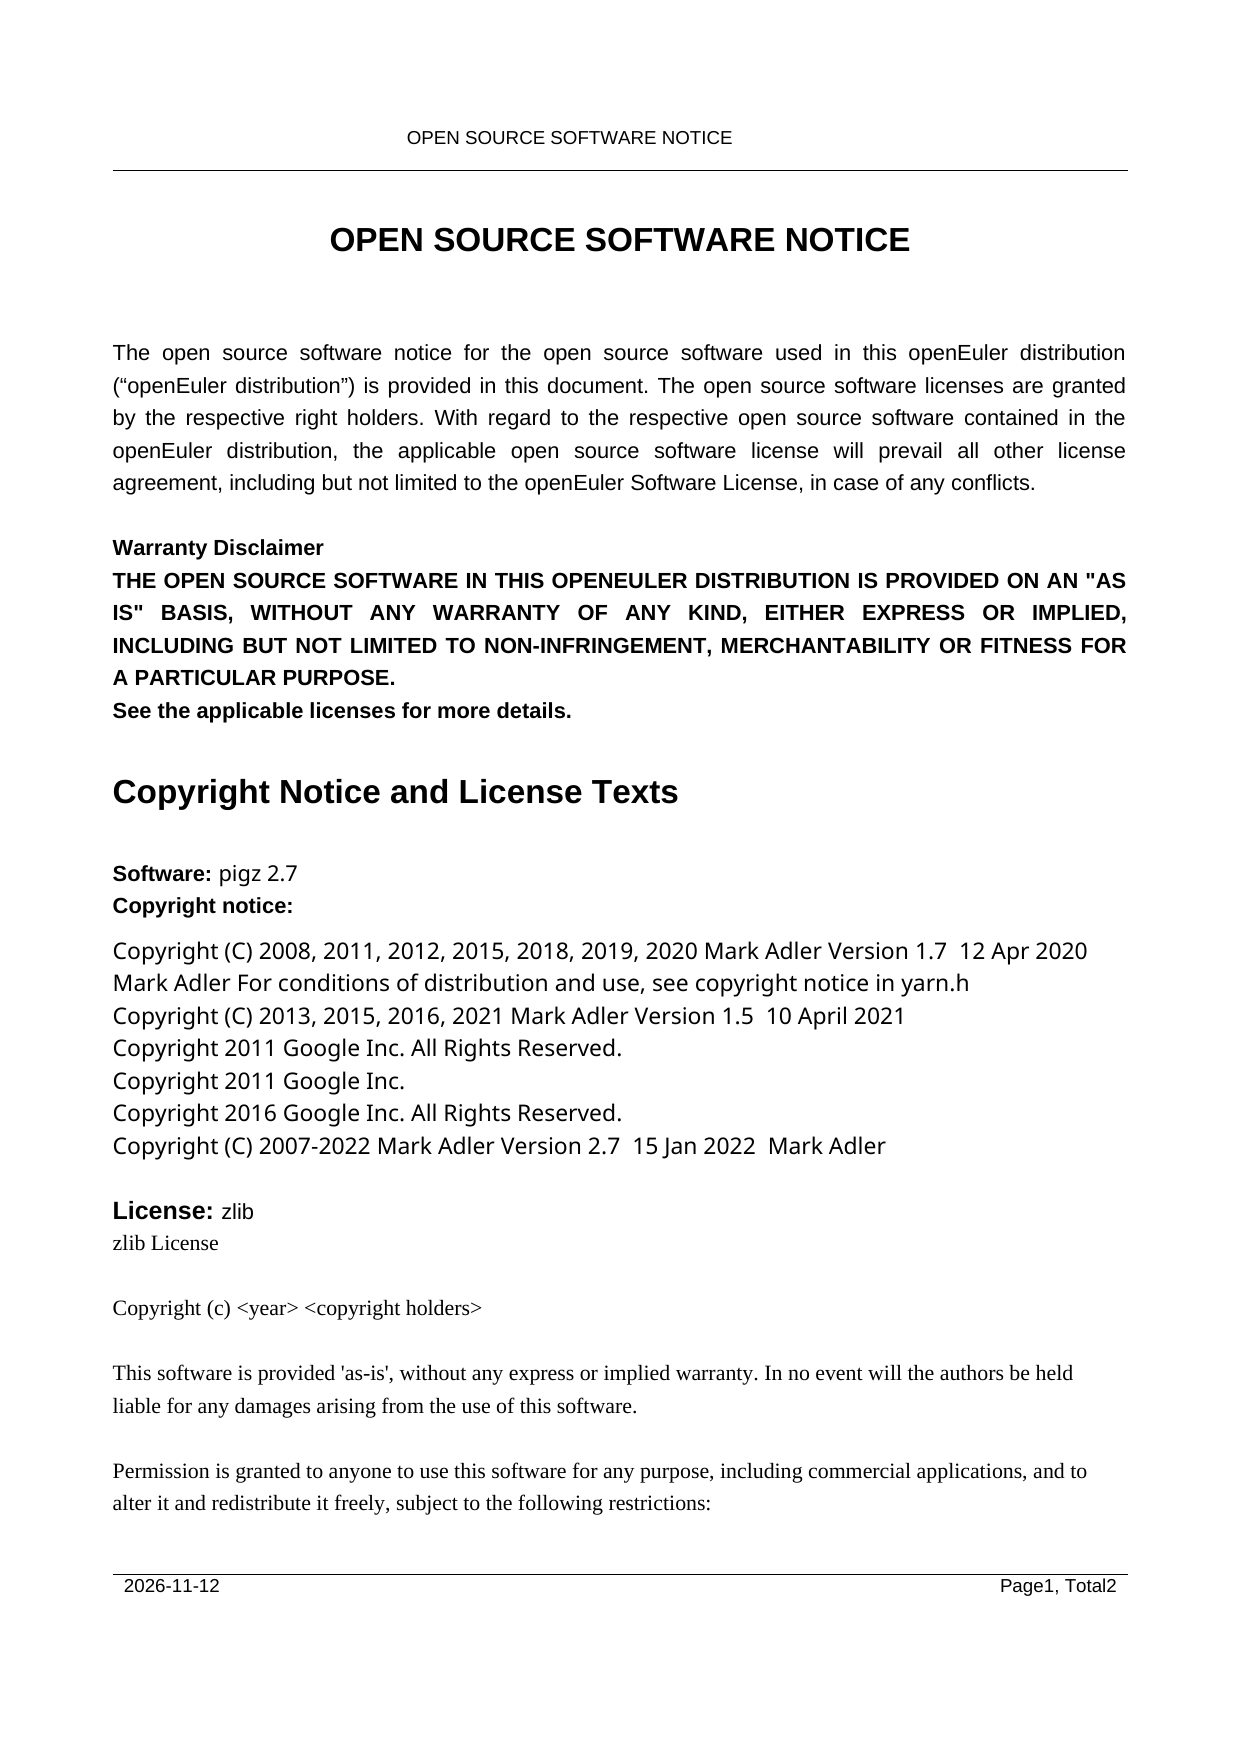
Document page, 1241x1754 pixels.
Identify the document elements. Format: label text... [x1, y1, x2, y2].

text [112, 1226, 1128, 1519]
text Copyright (C) 2008, 2011, 2012, 2015, 2018, 2019, 2020 Mark Adler Version 1.7 12 Apr 2020 Mark Adler For conditions of distribution and use, see copyright notice in yarn.h Copyright (C) 2013, 2015, 2016, 2021 Mark Adler Version 1.5 10 April 2021 Copyright 2011 Google Inc. All Rights Reserved. Copyright 2011 Google Inc. Copyright 2016 Google Inc. All Rights Reserved. Copyright (C) 2007-2022 Mark Adler Version 2.7 15 Jan 2022 Mark Adler [112, 934, 1128, 1194]
text OPEN SOURCE SOFTWARE NOTICE [112, 206, 1128, 271]
text THE OPEN SOURCE SOFTWARE IN THIS OPENEULER DISTRIBUTION IS PROVIDED ON AN "AS IS" BASIS, WITHOUT ANY WARRANTY OF ANY KIND, EITHER EXPRESS OR IMPLIED, INCLUDING BUT NOT LIMITED TO NON-INFRINGEMENT, MERCHANTABILITY OR FITNESS FOR A PARTICULAR PURPOSE. See the applicable licenses for more details. [112, 564, 1128, 726]
text Copyright notice: [112, 889, 1128, 921]
text License: zlib [112, 1194, 1128, 1226]
text Warranty Disclaimer [112, 531, 1128, 564]
title Software: pigz 2.7 [112, 856, 1128, 889]
text The open source software notice for the open source software used in this openEuler distribution (“openEuler distribution”) is provided in this document. The open source software licenses are granted by the respective right holders. With regard to the respective open source software contained in the openEuler distribution, the applicable open source software license will prevail all other license agreement, including but not limited to the openEuler Software License, in case of any conflicts. [112, 336, 1128, 499]
text Copyright Notice and License Texts [112, 759, 1128, 824]
